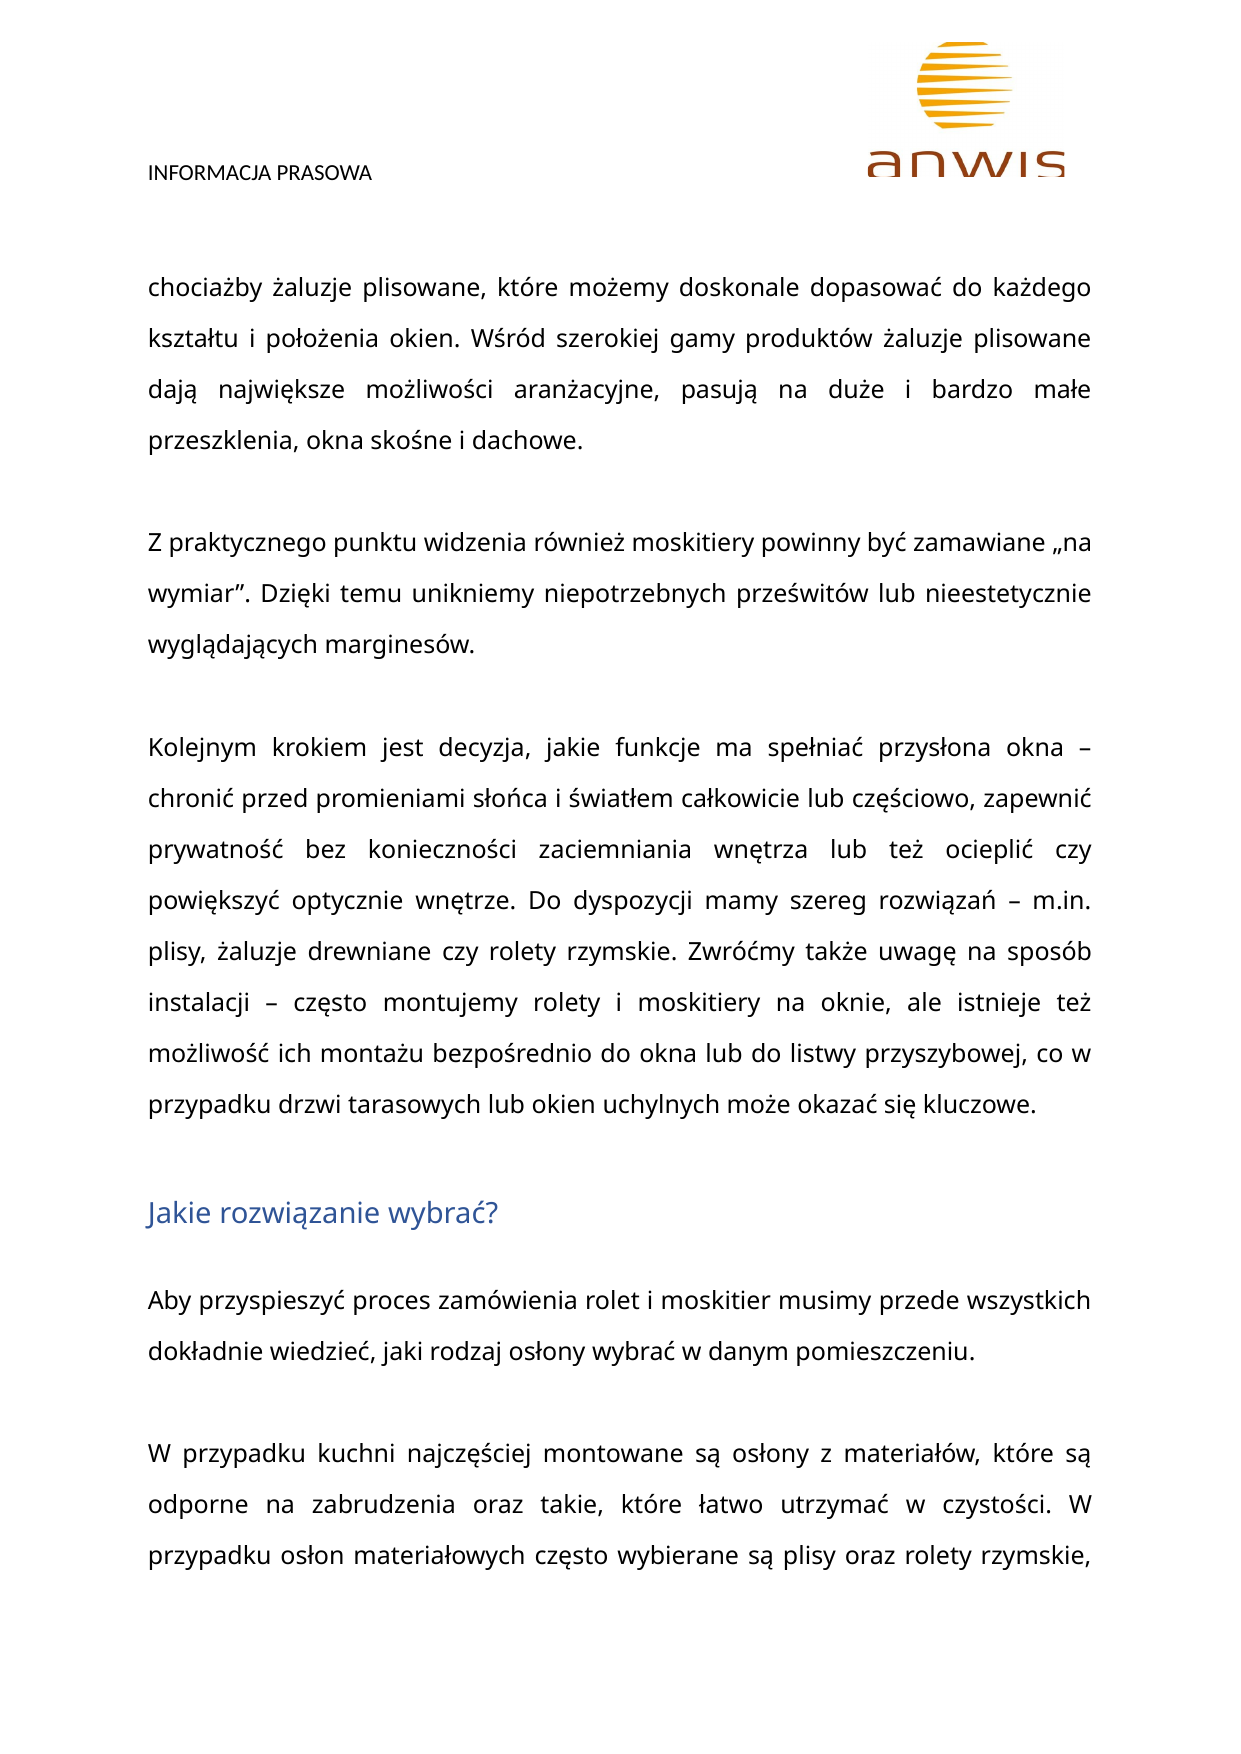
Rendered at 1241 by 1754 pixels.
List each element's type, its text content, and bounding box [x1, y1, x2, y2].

picture [867, 42, 1065, 177]
subtitle Jakie rozwiązanie wybrać? [148, 1193, 1093, 1232]
text Z praktycznego punktu widzenia również moskitiery powinny być zamawiane „na wymiar”. Dzięki temu unikniemy niepotrzebnych prześwitów lub nieestetycznie wyglądających marginesów. [148, 525, 1093, 661]
text Aby przyspieszyć proces zamówienia rolet i moskitier musimy przede wszystkich dokładnie wiedzieć, jaki rodzaj osłony wybrać w danym pomieszczeniu. [148, 1282, 1093, 1368]
text Kolejnym krokiem jest decyzja, jakie funkcje ma spełniać przysłona okna – chronić przed promieniami słońca i światłem całkowicie lub częściowo, zapewnić prywatność bez konieczności zaciemniania wnętrza lub też ocieplić czy powiększyć optycznie wnętrze. Do dyspozycji mamy szereg rozwiązań – m.in. plisy, żaluzje drewniane czy rolety rzymskie. Zwróćmy także uwagę na sposób instalacji – często montujemy rolety i moskitiery na oknie, ale istnieje też możliwość ich montażu bezpośrednio do okna lub do listwy przyszybowej, co w przypadku drzwi tarasowych lub okien uchylnych może okazać się kluczowe. [148, 729, 1093, 1121]
